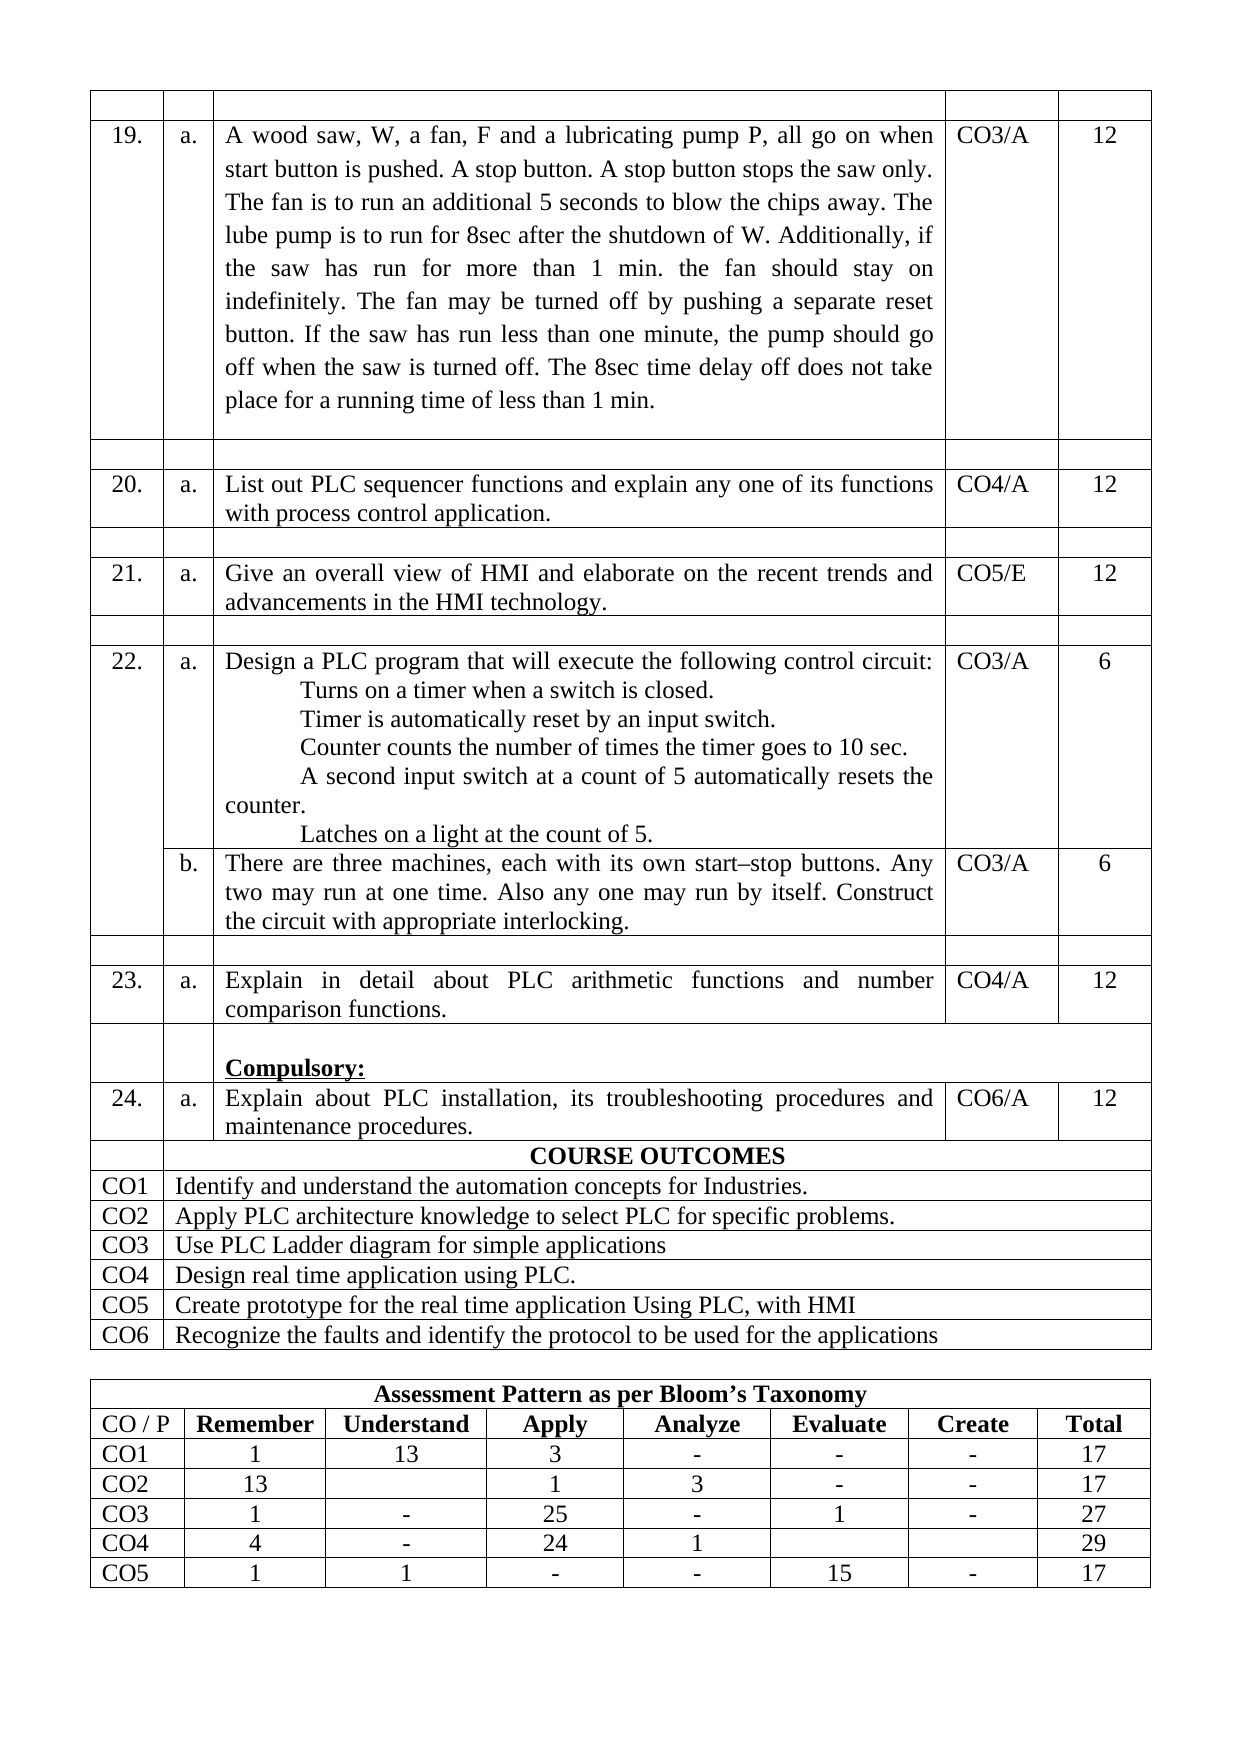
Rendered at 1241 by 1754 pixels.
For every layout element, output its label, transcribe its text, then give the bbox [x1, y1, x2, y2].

table_cell Evaluate [771, 1409, 908, 1438]
table_cell Recognize the faults and identify the protocol to be used for the applications [164, 1320, 1151, 1349]
table_cell 1 [326, 1558, 486, 1587]
table_cell CO6 [91, 1320, 163, 1349]
table_cell Understand [326, 1409, 486, 1438]
table_cell - [624, 1439, 770, 1468]
table_cell 23. [91, 966, 163, 1023]
table_cell [946, 936, 1058, 964]
table_cell [91, 1141, 163, 1170]
table_cell a. [164, 470, 213, 527]
table_cell [214, 91, 945, 119]
table_cell [1059, 616, 1151, 645]
table_cell [214, 528, 945, 557]
table_cell Create [909, 1409, 1037, 1438]
table_header Assessment Pattern as per Bloom’s Taxonomy [91, 1380, 1150, 1408]
table_cell 1 [185, 1558, 325, 1587]
table_cell 12 [1059, 1083, 1151, 1140]
table_cell CO3/A [946, 849, 1058, 935]
table_cell 12 [1059, 121, 1151, 439]
table_cell CO1 [91, 1439, 184, 1468]
table_cell [164, 936, 213, 964]
table_cell [164, 528, 213, 557]
table_cell [946, 528, 1058, 557]
table_cell Analyze [624, 1409, 770, 1438]
table_cell [1059, 528, 1151, 557]
table_cell [1059, 936, 1151, 964]
table_cell Create prototype for the real time application Using PLC, with HMI [164, 1290, 1151, 1319]
table_cell 13 [326, 1439, 486, 1468]
table_cell There are three machines, each with its own start–stop buttons. Any two may run at one time. Also any one may run by itself. Construct the circuit with appropriate interlocking. [214, 849, 945, 935]
table_cell a. [164, 646, 213, 847]
table_cell [91, 91, 163, 119]
table_cell Identify and understand the automation concepts for Industries. [164, 1171, 1151, 1200]
table_cell 25 [487, 1499, 623, 1527]
table_cell 22. [91, 646, 163, 935]
table_cell Design real time application using PLC. [164, 1260, 1151, 1289]
table_cell 24 [487, 1529, 623, 1557]
table_cell 29 [1038, 1529, 1150, 1557]
table_cell Give an overall view of HMI and elaborate on the recent trends and advancements in the HMI technology. [214, 558, 945, 615]
table_cell [214, 936, 945, 964]
table_cell CO5 [91, 1290, 163, 1319]
table_cell Total [1038, 1409, 1150, 1438]
table_cell 12 [1059, 470, 1151, 527]
table_cell CO3/A [946, 121, 1058, 439]
table_cell [771, 1529, 908, 1557]
table_cell CO5 [91, 1558, 184, 1587]
table_cell Remember [185, 1409, 325, 1438]
table_cell a. [164, 121, 213, 439]
table_cell 3 [624, 1469, 770, 1498]
table_cell - [909, 1439, 1037, 1468]
table_cell 15 [771, 1558, 908, 1587]
table_cell [164, 1024, 213, 1082]
table_cell - [909, 1499, 1037, 1527]
table_cell CO4/A [946, 966, 1058, 1023]
table_cell Apply PLC architecture knowledge to select PLC for specific problems. [164, 1201, 1151, 1229]
table_cell [946, 440, 1058, 468]
table_cell CO4 [91, 1260, 163, 1289]
table_cell A wood saw, W, a fan, F and a lubricating pump P, all go on when start button is pushed. A stop button. A stop button stops the saw only. The fan is to run an additional 5 seconds to blow the chips away. The lube pump is to run for 8sec after the shutdown of W. Additionally, if the saw has run for more than 1 min. the fan should stay on indefinitely. The fan may be turned off by pushing a separate reset button. If the saw has run less than one minute, the pump should go off when the saw is turned off. The 8sec time delay off does not take place for a running time of less than 1 min. [214, 121, 945, 439]
table_cell [214, 616, 945, 645]
table_cell [91, 616, 163, 645]
table_cell CO2 [91, 1201, 163, 1229]
table_cell [164, 440, 213, 468]
table_cell [91, 1024, 163, 1082]
table_cell [909, 1529, 1037, 1557]
table_cell - [771, 1469, 908, 1498]
table_cell - [326, 1499, 486, 1527]
table_cell - [771, 1439, 908, 1468]
table_cell 1 [771, 1499, 908, 1527]
table_cell - [624, 1558, 770, 1587]
table_cell [946, 91, 1058, 119]
table_cell 3 [487, 1439, 623, 1468]
table_cell 1 [185, 1439, 325, 1468]
table_cell 6 [1059, 849, 1151, 935]
table_cell - [624, 1499, 770, 1527]
table_cell [91, 936, 163, 964]
table_cell CO3 [91, 1231, 163, 1259]
table_cell CO6/A [946, 1083, 1058, 1140]
table_cell 27 [1038, 1499, 1150, 1527]
table_cell 6 [1059, 646, 1151, 847]
table_cell COURSE OUTCOMES [164, 1141, 1151, 1170]
table_cell 12 [1059, 966, 1151, 1023]
table_cell Design a PLC program that will execute the following control circuit: Turns on a timer when a switch is closed. Timer is automatically reset by an input switch. Counter counts the number of times the timer goes to 10 sec. A second input switch at a count of 5 automatically resets the counter. Latches on a light at the count of 5. [214, 646, 945, 847]
table_cell [326, 1469, 486, 1498]
table_cell Explain in detail about PLC arithmetic functions and number comparison functions. [214, 966, 945, 1023]
table_cell 21. [91, 558, 163, 615]
table_cell [1059, 91, 1151, 119]
table_cell [1059, 440, 1151, 468]
table_cell Apply [487, 1409, 623, 1438]
table_cell [91, 528, 163, 557]
table_cell CO1 [91, 1171, 163, 1200]
table_cell 12 [1059, 558, 1151, 615]
table_cell CO / P [91, 1409, 184, 1438]
table_cell CO2 [91, 1469, 184, 1498]
table_cell [91, 440, 163, 468]
table_cell Use PLC Ladder diagram for simple applications [164, 1231, 1151, 1259]
table_cell CO5/E [946, 558, 1058, 615]
table_cell 17 [1038, 1558, 1150, 1587]
table_cell 24. [91, 1083, 163, 1140]
table_cell CO3/A [946, 646, 1058, 847]
table_cell 4 [185, 1529, 325, 1557]
table_cell 1 [487, 1469, 623, 1498]
table_cell - [326, 1529, 486, 1557]
table_cell 17 [1038, 1439, 1150, 1468]
table_cell 20. [91, 470, 163, 527]
table_cell [164, 616, 213, 645]
table_cell 1 [624, 1529, 770, 1557]
table_cell [164, 91, 213, 119]
table_cell [946, 616, 1058, 645]
table_cell CO3 [91, 1499, 184, 1527]
table_cell [214, 440, 945, 468]
table_cell CO4 [91, 1529, 184, 1557]
table_cell 17 [1038, 1469, 1150, 1498]
table_cell a. [164, 558, 213, 615]
table_cell a. [164, 1083, 213, 1140]
table_cell List out PLC sequencer functions and explain any one of its functions with process control application. [214, 470, 945, 527]
table_cell 1 [185, 1499, 325, 1527]
table_cell 19. [91, 121, 163, 439]
table_cell a. [164, 966, 213, 1023]
table_cell - [909, 1558, 1037, 1587]
table_cell CO4/A [946, 470, 1058, 527]
table_cell - [487, 1558, 623, 1587]
table_cell - [909, 1469, 1037, 1498]
table_cell b. [164, 849, 213, 935]
table_cell Explain about PLC installation, its troubleshooting procedures and maintenance procedures. [214, 1083, 945, 1140]
table_cell Compulsory: [214, 1024, 1151, 1082]
table_cell 13 [185, 1469, 325, 1498]
